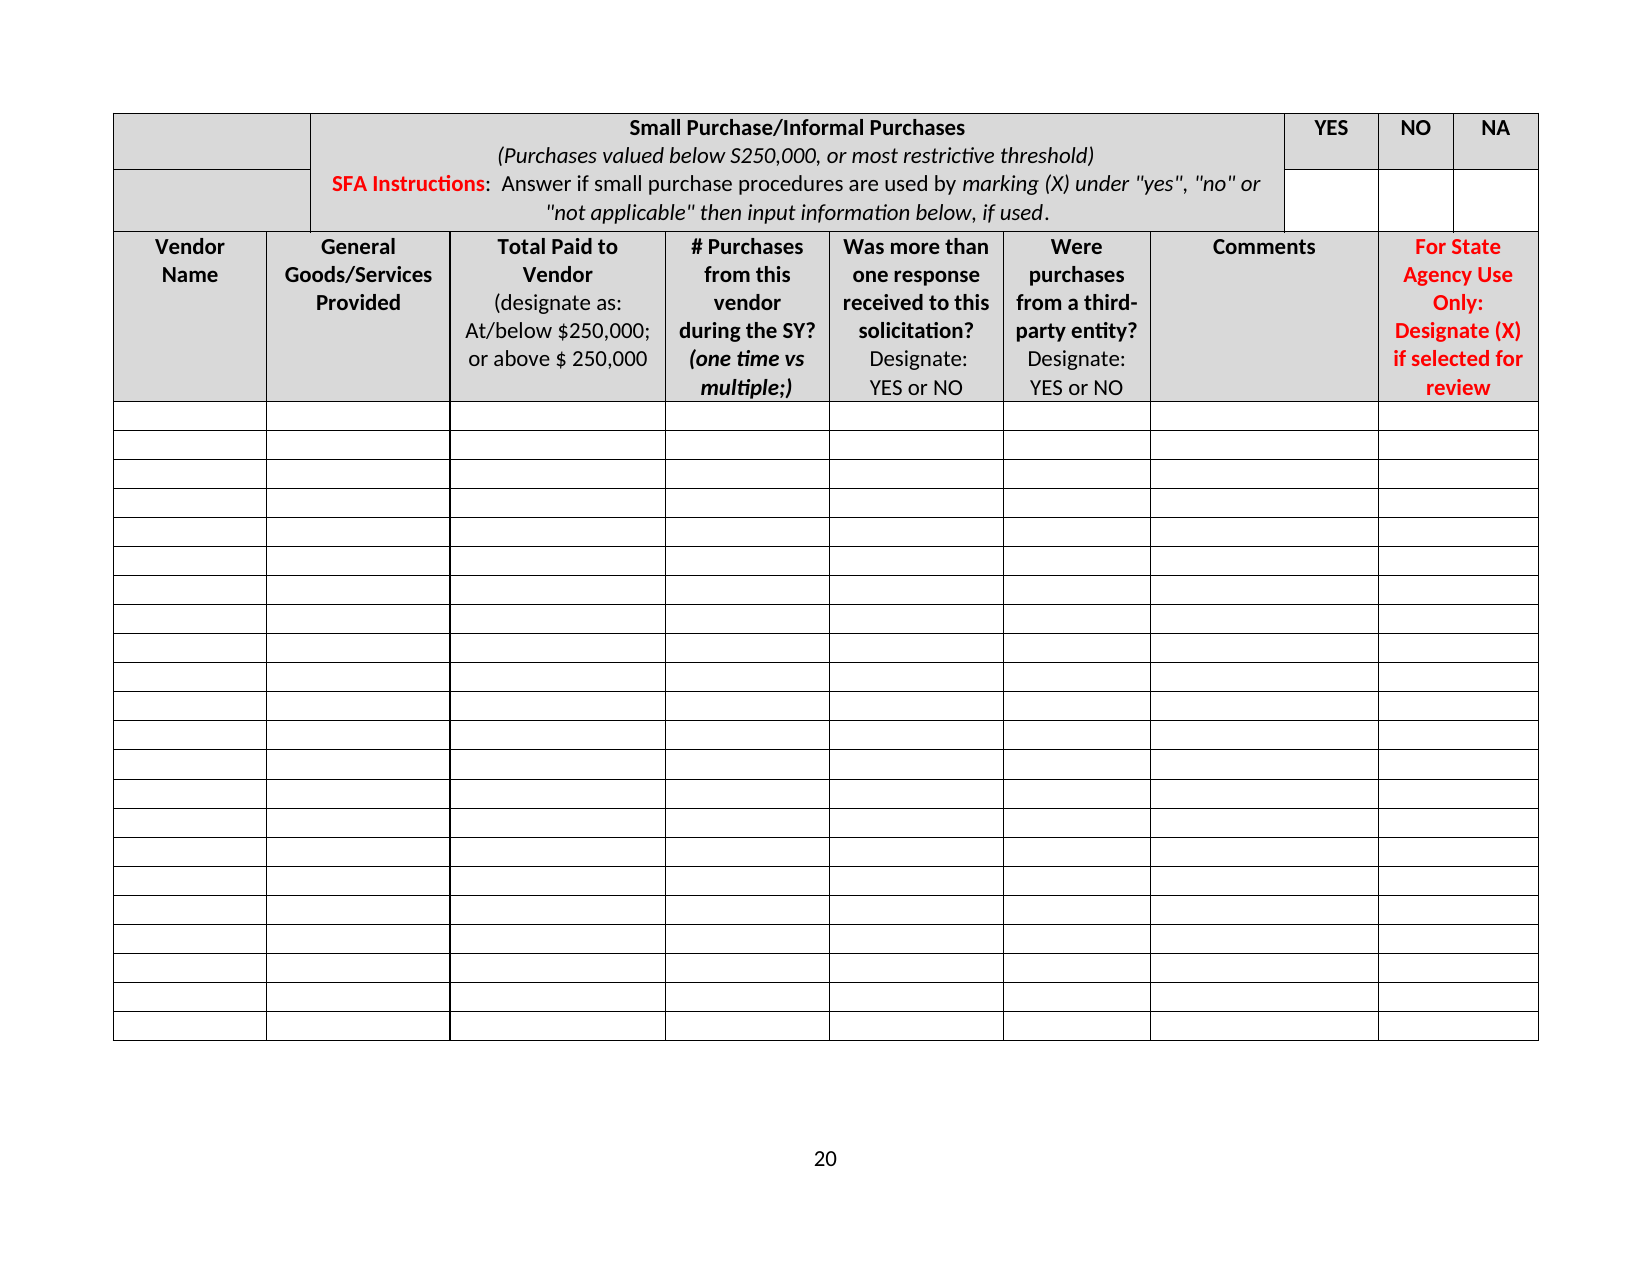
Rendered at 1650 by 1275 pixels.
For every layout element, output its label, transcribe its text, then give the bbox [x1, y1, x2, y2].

table_cell [1151, 809, 1378, 837]
table_cell [267, 954, 449, 982]
table_cell [1004, 896, 1150, 924]
table_cell [830, 925, 1003, 953]
table_cell [666, 692, 829, 720]
table_cell [114, 634, 266, 662]
table_cell [114, 1012, 266, 1040]
table_cell [114, 983, 266, 1011]
table_cell [666, 489, 829, 517]
table_cell [451, 809, 665, 837]
table_cell [1004, 1012, 1150, 1040]
table_cell [267, 489, 449, 517]
table_cell [451, 838, 665, 866]
table_header [114, 114, 310, 169]
table_cell [1379, 954, 1538, 982]
table_cell [1379, 431, 1538, 459]
table_cell [267, 780, 449, 807]
table_cell [1151, 547, 1378, 575]
table_cell [666, 954, 829, 982]
table_cell [114, 925, 266, 953]
table_cell [114, 692, 266, 720]
table_cell [451, 576, 665, 604]
table_cell [114, 489, 266, 517]
table_cell [1151, 663, 1378, 691]
table_cell [451, 750, 665, 778]
table_cell [114, 402, 266, 430]
table_cell [830, 692, 1003, 720]
table_cell [1379, 983, 1538, 1011]
table_cell [666, 431, 829, 459]
table_cell [451, 780, 665, 807]
table_cell [666, 838, 829, 866]
table_cell [1004, 692, 1150, 720]
table_cell [1151, 518, 1378, 546]
table_cell [830, 431, 1003, 459]
table_cell [114, 721, 266, 749]
table_cell [267, 431, 449, 459]
table_cell [1151, 925, 1378, 953]
table_cell Was more than one response received to this solicitation? Designate: YES or NO [830, 232, 1003, 401]
table_cell [830, 605, 1003, 633]
table_cell [267, 867, 449, 895]
table_cell [1379, 721, 1538, 749]
table_cell [666, 402, 829, 430]
table_cell [1004, 605, 1150, 633]
table_cell [830, 576, 1003, 604]
table_cell [1379, 576, 1538, 604]
table_cell [1379, 867, 1538, 895]
table_cell [114, 170, 310, 231]
table_cell [1151, 896, 1378, 924]
table_cell [1004, 721, 1150, 749]
table_cell [267, 925, 449, 953]
table_cell [451, 431, 665, 459]
table_cell [830, 954, 1003, 982]
table_cell [1151, 431, 1378, 459]
table_cell [267, 809, 449, 837]
table_cell [267, 634, 449, 662]
table_cell [451, 634, 665, 662]
table_cell [1379, 925, 1538, 953]
table_header Small Purchase/Informal Purchases (Purchases valued below S250,000, or most restrictive threshold) SFA Instructions: Answer if small purchase procedures are used by marking (X) under "yes", "no" or "not applicable" then input information below, if used. [311, 114, 1284, 231]
table_cell [666, 663, 829, 691]
table_cell [1004, 867, 1150, 895]
table_cell [114, 896, 266, 924]
table_cell [1004, 750, 1150, 778]
table_cell [1285, 170, 1378, 231]
table_cell [114, 576, 266, 604]
table_cell [1379, 518, 1538, 546]
table_cell [114, 867, 266, 895]
table_cell [114, 547, 266, 575]
table_cell [1151, 867, 1378, 895]
table_cell [1379, 170, 1453, 231]
table_cell [451, 402, 665, 430]
table_cell [1379, 1012, 1538, 1040]
table_cell [1151, 721, 1378, 749]
table_cell [451, 489, 665, 517]
table_cell [451, 721, 665, 749]
table_cell [666, 925, 829, 953]
table_cell [666, 576, 829, 604]
table_cell [830, 750, 1003, 778]
table_cell [1004, 431, 1150, 459]
table_header NA [1454, 114, 1538, 169]
table_cell [1004, 780, 1150, 807]
table_cell [267, 838, 449, 866]
table_cell [1004, 663, 1150, 691]
table_cell [1004, 460, 1150, 488]
table_cell [830, 518, 1003, 546]
table_cell [666, 809, 829, 837]
table_cell [666, 983, 829, 1011]
table_cell [1004, 983, 1150, 1011]
table_cell [1379, 547, 1538, 575]
table_cell [451, 1012, 665, 1040]
table_cell [1379, 663, 1538, 691]
table_cell [1454, 170, 1538, 231]
table_cell [451, 547, 665, 575]
table_cell [451, 983, 665, 1011]
table_cell [1004, 634, 1150, 662]
table_cell [267, 576, 449, 604]
table_cell [451, 605, 665, 633]
table_cell [830, 1012, 1003, 1040]
table_cell [1004, 809, 1150, 837]
table_cell [451, 954, 665, 982]
table_cell [666, 634, 829, 662]
table_cell [267, 692, 449, 720]
table_cell [830, 489, 1003, 517]
table_cell [451, 518, 665, 546]
table_cell [451, 460, 665, 488]
table_cell [666, 896, 829, 924]
table_cell [114, 460, 266, 488]
table_cell [666, 780, 829, 807]
table_cell [830, 402, 1003, 430]
table_cell [830, 547, 1003, 575]
table_cell [666, 460, 829, 488]
table_cell [830, 460, 1003, 488]
table_cell [267, 721, 449, 749]
table_cell [830, 809, 1003, 837]
table_cell [666, 721, 829, 749]
table_cell Were purchases from a third-party entity? Designate: YES or NO [1004, 232, 1150, 401]
table_cell [666, 547, 829, 575]
table_cell [267, 402, 449, 430]
table_cell [1004, 402, 1150, 430]
table_cell [1151, 460, 1378, 488]
table_cell [1004, 547, 1150, 575]
table_header YES [1285, 114, 1378, 169]
table_cell Total Paid to Vendor (designate as: At/below $250,000; or above $ 250,000 [451, 232, 665, 401]
table_cell [267, 460, 449, 488]
table_cell [1379, 838, 1538, 866]
table_cell [1379, 780, 1538, 807]
table_cell [1151, 780, 1378, 807]
table_cell [830, 721, 1003, 749]
table_cell [1379, 460, 1538, 488]
table_cell [267, 518, 449, 546]
table_cell For State Agency Use Only: Designate (X) if selected for review [1379, 232, 1538, 401]
table_cell [1151, 605, 1378, 633]
table_cell [1151, 954, 1378, 982]
table_cell [114, 518, 266, 546]
table_cell [114, 780, 266, 807]
table_cell [1004, 576, 1150, 604]
table_cell [1151, 983, 1378, 1011]
table_cell [114, 750, 266, 778]
table_cell # Purchases from this vendor during the SY? (one time vs multiple;) [666, 232, 829, 401]
table_cell [1379, 402, 1538, 430]
table_cell [451, 925, 665, 953]
table_cell [267, 750, 449, 778]
table_cell [1004, 925, 1150, 953]
table_cell [1151, 489, 1378, 517]
table_cell [267, 896, 449, 924]
table_cell [1379, 605, 1538, 633]
table_cell [451, 663, 665, 691]
table_cell [267, 1012, 449, 1040]
table_cell [114, 838, 266, 866]
table_cell [451, 692, 665, 720]
table_cell [666, 605, 829, 633]
table_cell [1151, 402, 1378, 430]
table_cell [666, 867, 829, 895]
table_cell [666, 750, 829, 778]
table_cell [830, 634, 1003, 662]
table_cell [830, 780, 1003, 807]
table_cell [1379, 750, 1538, 778]
table_cell [267, 547, 449, 575]
table_cell [1151, 576, 1378, 604]
table_cell Vendor Name [114, 232, 266, 401]
table_cell [1379, 809, 1538, 837]
table_cell [1004, 838, 1150, 866]
table_cell [1151, 838, 1378, 866]
table_cell [114, 431, 266, 459]
table_cell [1379, 692, 1538, 720]
table_cell [830, 867, 1003, 895]
table_cell [267, 663, 449, 691]
table_cell [666, 518, 829, 546]
table_cell [1151, 750, 1378, 778]
table_cell [1379, 896, 1538, 924]
table_header NO [1379, 114, 1453, 169]
table_cell [666, 1012, 829, 1040]
table_cell [830, 896, 1003, 924]
table_cell [830, 838, 1003, 866]
table_cell [1151, 634, 1378, 662]
table_cell [451, 867, 665, 895]
table_cell [451, 896, 665, 924]
table_cell [267, 605, 449, 633]
table_cell [1004, 489, 1150, 517]
table_cell [267, 983, 449, 1011]
table_cell Comments [1151, 232, 1378, 401]
table_cell [114, 954, 266, 982]
table_cell [1151, 692, 1378, 720]
table_cell [830, 663, 1003, 691]
table_cell [1151, 1012, 1378, 1040]
table_cell [1379, 489, 1538, 517]
table_cell [114, 605, 266, 633]
table_cell [1379, 634, 1538, 662]
table_cell [1004, 518, 1150, 546]
table_cell [1004, 954, 1150, 982]
table_cell [114, 809, 266, 837]
table_cell [830, 983, 1003, 1011]
table_cell General Goods/Services Provided [267, 232, 449, 401]
table_cell [114, 663, 266, 691]
